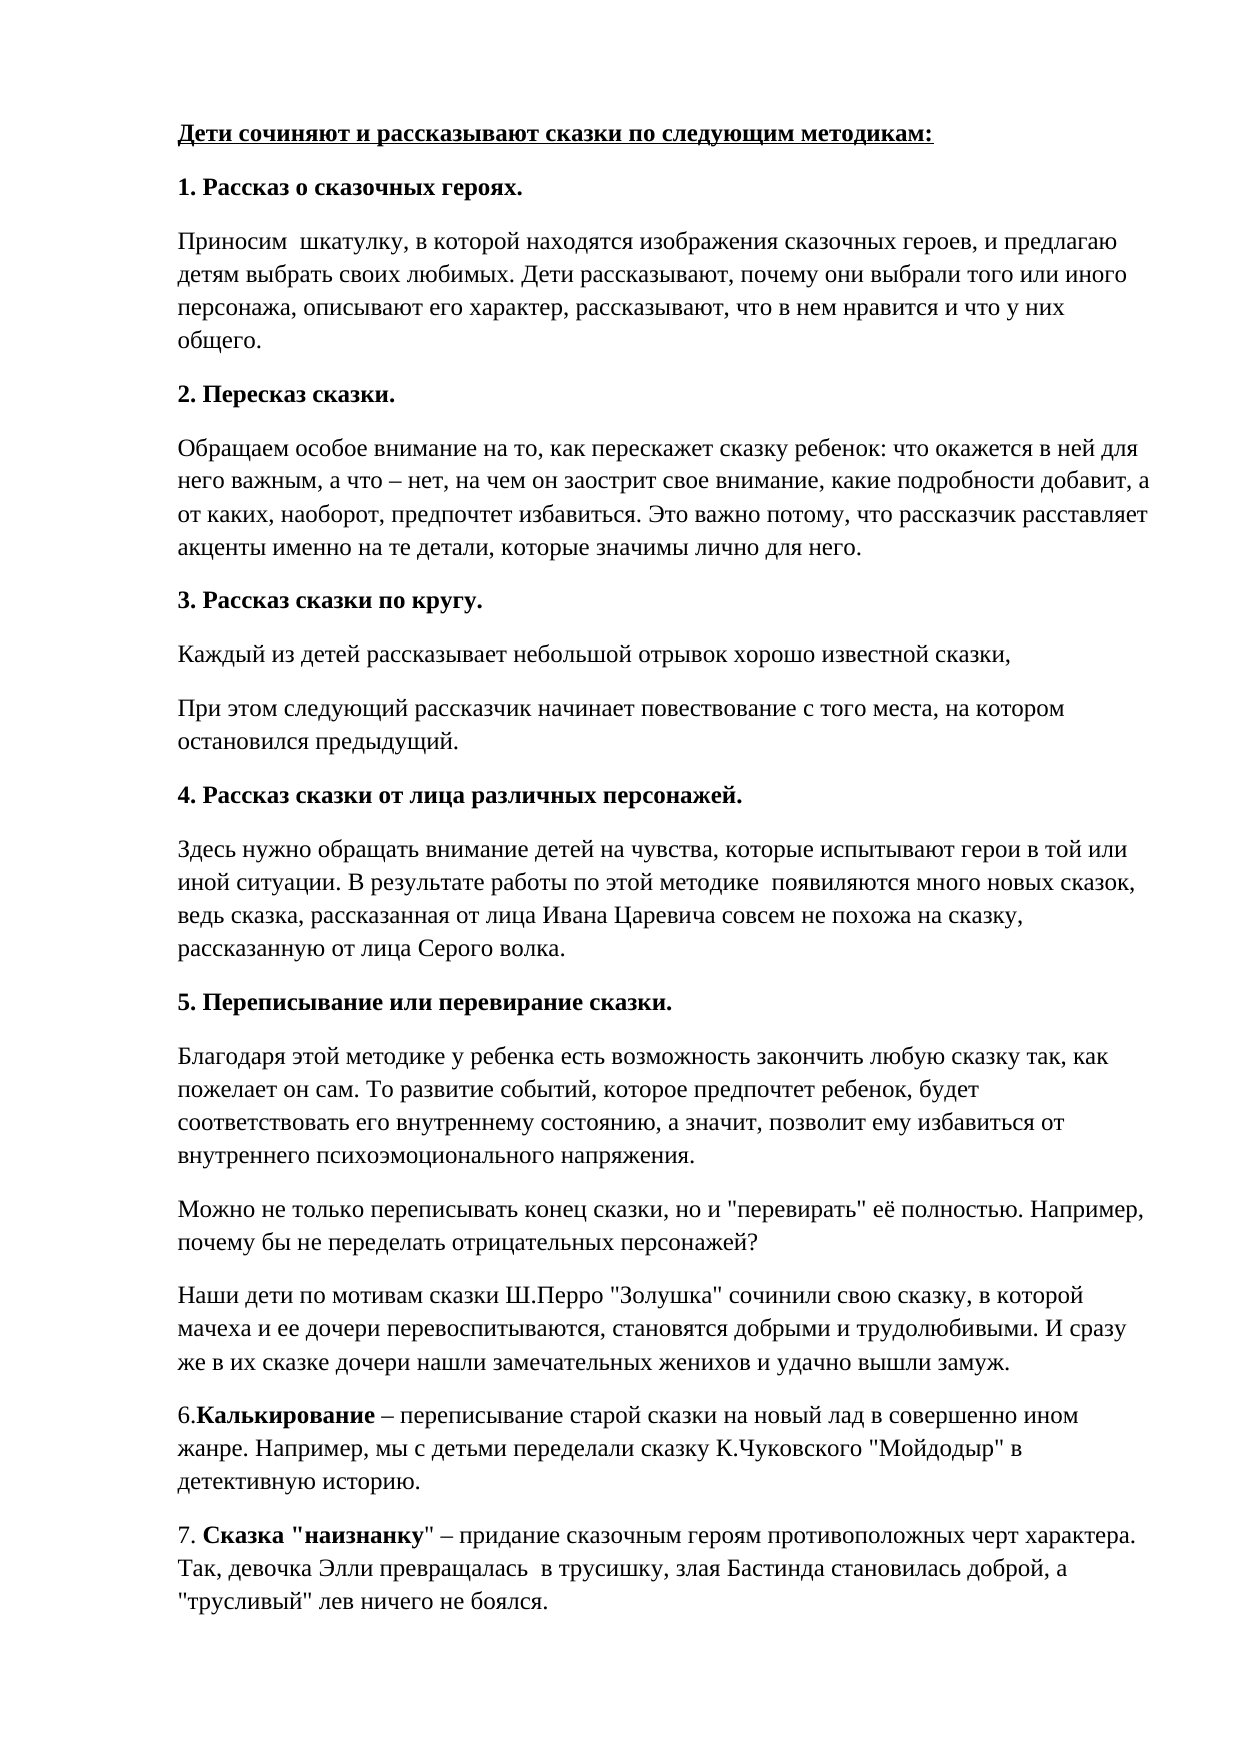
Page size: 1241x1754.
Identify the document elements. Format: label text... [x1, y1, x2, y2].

text Обращаем особое внимание на то, как перескажет сказку ребенок: что окажется в ней для него важным, а что – нет, на чем он заострит свое внимание, какие подробности добавит, а от каких, наоборот, предпочтет избавиться. Это важно потому, что рассказчик расставляет акценты именно на те детали, которые значимы лично для него. [177, 433, 1152, 560]
text 7. Сказка "наизнанку" – придание сказочным героям противоположных черт характера. Так, девочка Элли превращалась в трусишку, злая Бастинда становилась доброй, а "трусливый" лев ничего не боялся. [177, 1520, 1152, 1615]
text Приносим шкатулку, в которой находятся изображения сказочных героев, и предлагаю детям выбрать своих любимых. Дети рассказывают, почему они выбрали того или иного персонажа, описывают его характер, рассказывают, что в нем нравится и что у них общего. [177, 226, 1152, 354]
text Дети сочиняют и рассказывают сказки по следующим методикам: [177, 118, 1152, 147]
text Можно не только переписывать конец сказки, но и "перевирать" её полностью. Например, почему бы не переделать отрицательных персонажей? [177, 1194, 1152, 1255]
text Наши дети по мотивам сказки Ш.Перро "Золушка" сочинили свою сказку, в которой мачеха и ее дочери перевоспитываются, становятся добрыми и трудолюбивыми. И сразу же в их сказке дочери нашли замечательных женихов и удачно вышли замуж. [177, 1281, 1152, 1375]
text 1. Рассказ о сказочных героях. [177, 172, 1152, 201]
text 2. Пересказ сказки. [177, 379, 1152, 407]
text Каждый из детей рассказывает небольшой отрывок хорошо известной сказки, [177, 639, 1152, 668]
text 4. Рассказ сказки от лица различных персонажей. [177, 780, 1152, 809]
text При этом следующий рассказчик начинает повествование с того места, на котором остановился предыдущий. [177, 693, 1152, 755]
text 3. Рассказ сказки по кругу. [177, 586, 1152, 614]
text 5. Переписывание или перевирание сказки. [177, 987, 1152, 1016]
text 6.Калькирование – переписывание старой сказки на новый лад в совершенно ином жанре. Например, мы с детьми переделали сказку К.Чуковского "Мойдодыр" в детективную историю. [177, 1400, 1152, 1495]
text Благодаря этой методике у ребенка есть возможность закончить любую сказку так, как пожелает он сам. То развитие событий, которое предпочтет ребенок, будет соответствовать его внутреннему состоянию, а значит, позволит ему избавиться от внутреннего психоэмоционального напряжения. [177, 1041, 1152, 1168]
text Здесь нужно обращать внимание детей на чувства, которые испытывают герои в той или иной ситуации. В результате работы по этой методике появиляются много новых сказок, ведь сказка, рассказанная от лица Ивана Царевича совсем не похожа на сказку, рассказанную от лица Серого волка. [177, 834, 1152, 962]
